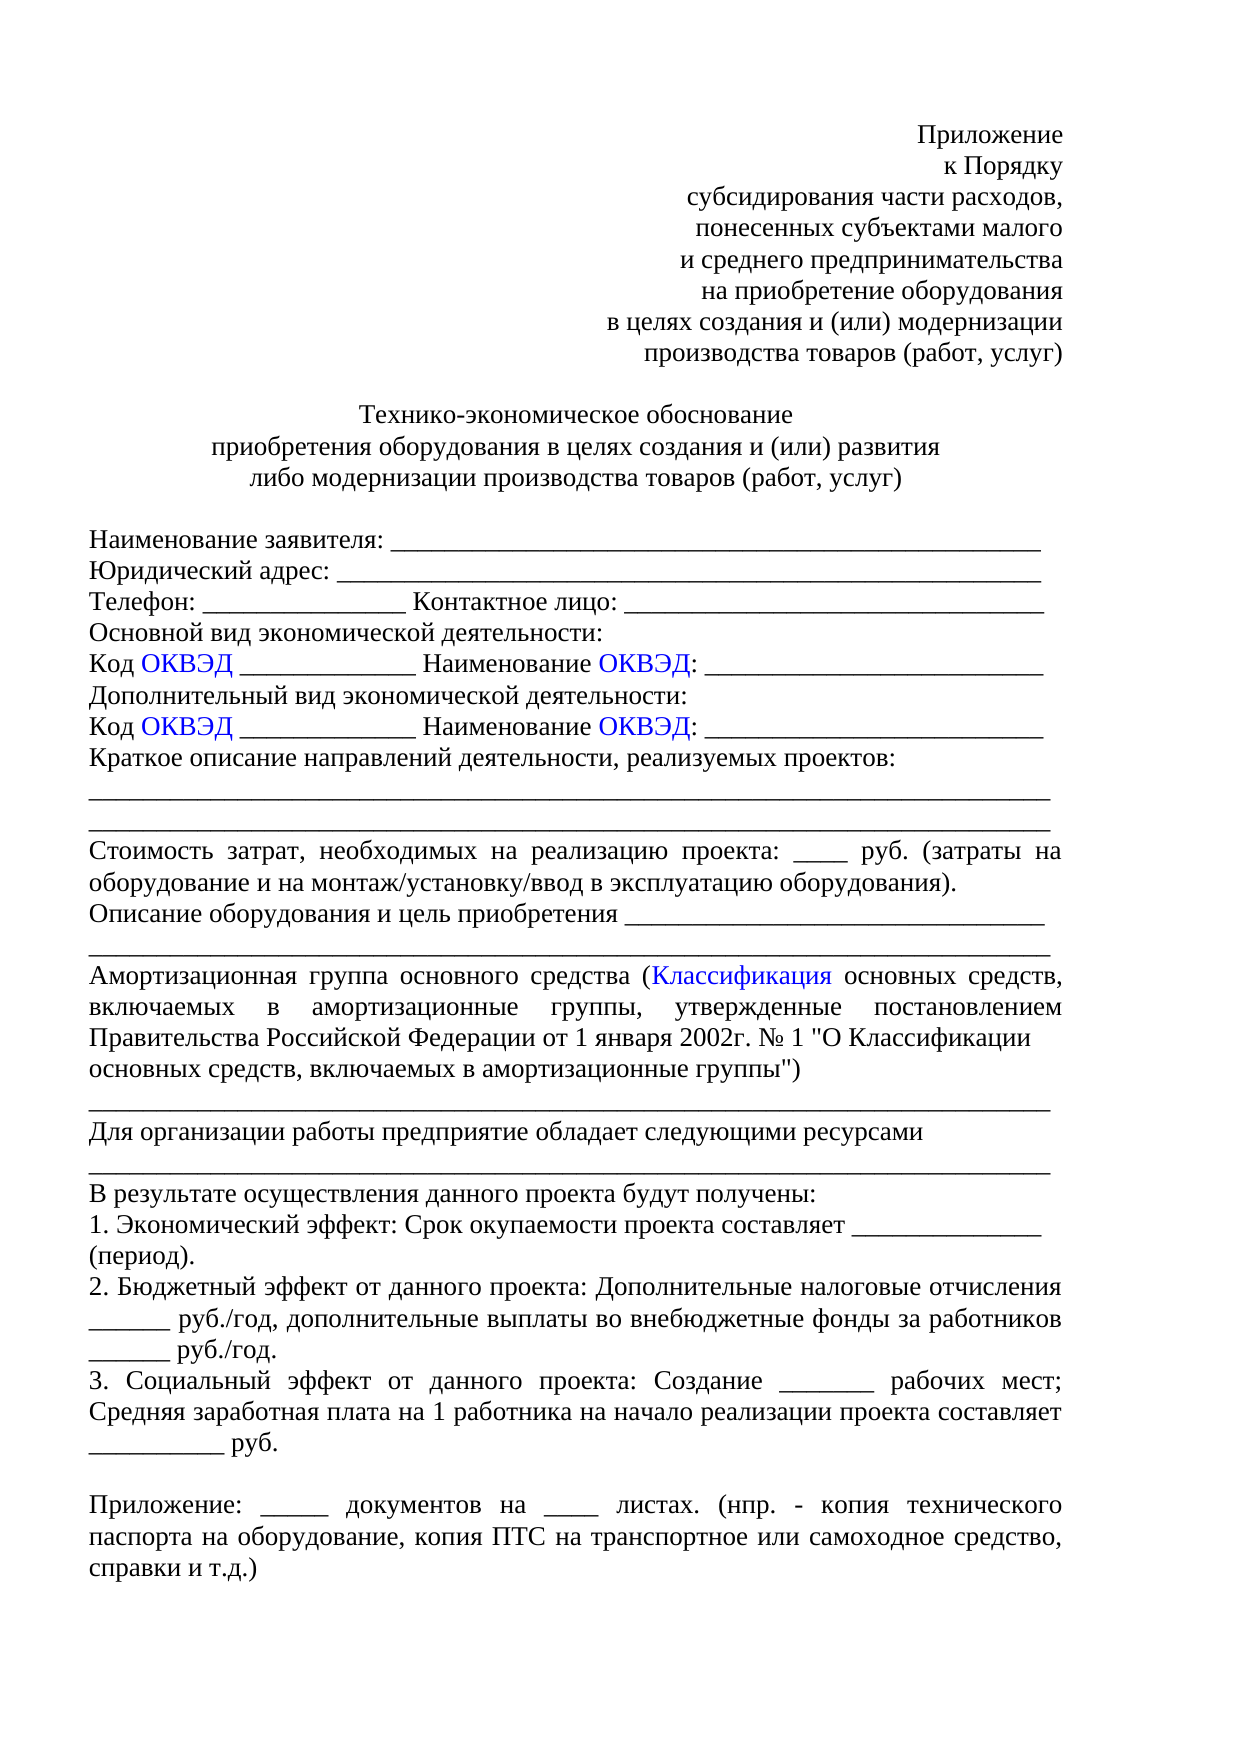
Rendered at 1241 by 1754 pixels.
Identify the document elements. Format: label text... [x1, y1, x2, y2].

text либо модернизации производства товаров (работ, услуг) [89, 461, 1063, 492]
text В результате осуществления данного проекта будут получены: [89, 1177, 1063, 1208]
text Приложение: _____ документов на ____ листах. (нпр. - копия технического паспорта на оборудование, копия ПТС на транспортное или самоходное средство, справки и т.д.) [89, 1488, 1063, 1582]
text _______________________________________________________________________ [89, 803, 1063, 834]
text Амортизационная группа основного средства (Классификация основных средств, включаемых в амортизационные группы, утвержденные постановлением Правительства Российской Федерации от 1 января 2002г. № 1 "О Классификации [89, 959, 1063, 1052]
text в целях создания и (или) модернизации [89, 305, 1063, 336]
text Код ОКВЭД _____________ Наименование ОКВЭД: _________________________ [89, 710, 1063, 741]
text (период). [89, 1239, 1063, 1271]
text _______________________________________________________________________ [89, 928, 1063, 959]
text основных средств, включаемых в амортизационные группы") [89, 1052, 1063, 1084]
text Юридический адрес: ____________________________________________________ [89, 554, 1063, 585]
text 2. Бюджетный эффект от данного проекта: Дополнительные налоговые отчисления ______ руб./год, дополнительные выплаты во внебюджетные фонды за работников ______ руб./год. [89, 1271, 1063, 1364]
text Для организации работы предприятие обладает следующими ресурсами [89, 1115, 1063, 1146]
text Дополнительный вид экономической деятельности: [89, 679, 1063, 710]
text Стоимость затрат, необходимых на реализацию проекта: ____ руб. (затраты на оборудование и на монтаж/установку/ввод в эксплуатацию оборудования). [89, 834, 1063, 897]
text Основной вид экономической деятельности: [89, 616, 1063, 648]
text Приложение [89, 118, 1063, 149]
text и среднего предпринимательства [89, 243, 1063, 274]
text на приобретение оборудования [89, 274, 1063, 305]
text приобретения оборудования в целях создания и (или) развития [89, 429, 1063, 461]
text понесенных субъектами малого [89, 212, 1063, 243]
text Наименование заявителя: ________________________________________________ [89, 523, 1063, 554]
text Описание оборудования и цель приобретения _______________________________ [89, 897, 1063, 928]
text 1. Экономический эффект: Срок окупаемости проекта составляет ______________ [89, 1208, 1063, 1239]
text 3. Социальный эффект от данного проекта: Создание _______ рабочих мест; Средняя заработная плата на 1 работника на начало реализации проекта составляет __________ руб. [89, 1364, 1063, 1457]
text Код ОКВЭД _____________ Наименование ОКВЭД: _________________________ [89, 648, 1063, 679]
text производства товаров (работ, услуг) [89, 336, 1063, 367]
text _______________________________________________________________________ [89, 772, 1063, 803]
text _______________________________________________________________________ [89, 1084, 1063, 1115]
text Краткое описание направлений деятельности, реализуемых проектов: [89, 741, 1063, 772]
text к Порядку [89, 149, 1063, 180]
text субсидирования части расходов, [89, 180, 1063, 212]
text _______________________________________________________________________ [89, 1146, 1063, 1177]
text Телефон: _______________ Контактное лицо: _______________________________ [89, 585, 1063, 616]
text Технико-экономическое обоснование [89, 398, 1063, 429]
